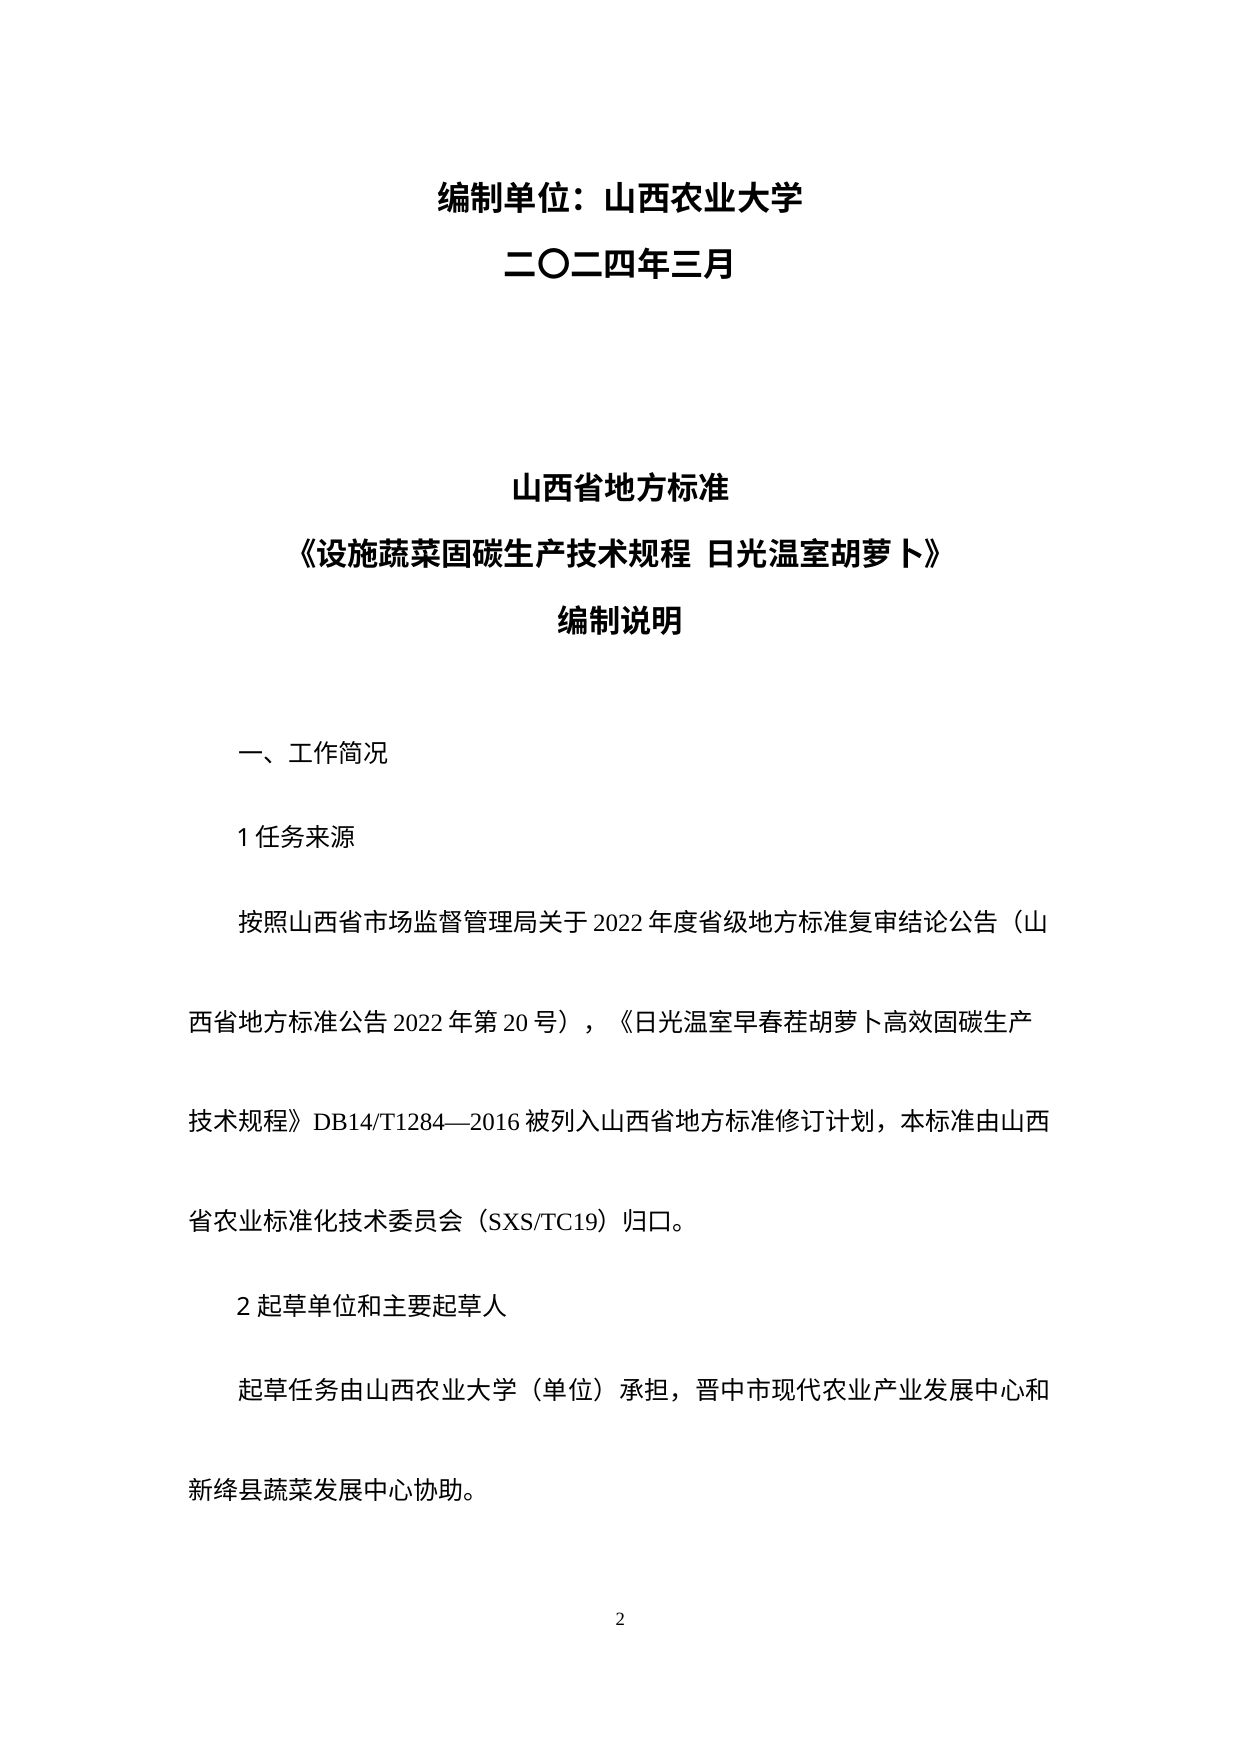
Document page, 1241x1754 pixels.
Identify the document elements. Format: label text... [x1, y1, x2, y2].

text 编制说明 [188, 585, 1052, 652]
text 起草任务由山西农业大学（单位）承担，晋中市现代农业产业发展中心和新绛县蔬菜发展中心协助。 [188, 1356, 1052, 1522]
text 1任务来源 [236, 803, 1052, 869]
text 二〇二四年三月 [188, 229, 1052, 295]
text 编制单位：山西农业大学 [188, 162, 1052, 229]
text 2 起草单位和主要起草人 [236, 1271, 1052, 1337]
text 一、工作简况 [188, 718, 1052, 785]
text 《设施蔬菜固碳生产技术规程 日光温室胡萝卜》 [188, 519, 1052, 585]
text 按照山西省市场监督管理局关于2022年度省级地方标准复审结论公告（山西省地方标准公告2022年第20号），《日光温室早春茬胡萝卜高效固碳生产技术规程》DB14/T1284—2016被列入山西省地方标准修订计划，本标准由山西省农业标准化技术委员会（SXS/TC19）归口。 [188, 887, 1052, 1253]
text 山西省地方标准 [188, 452, 1052, 519]
